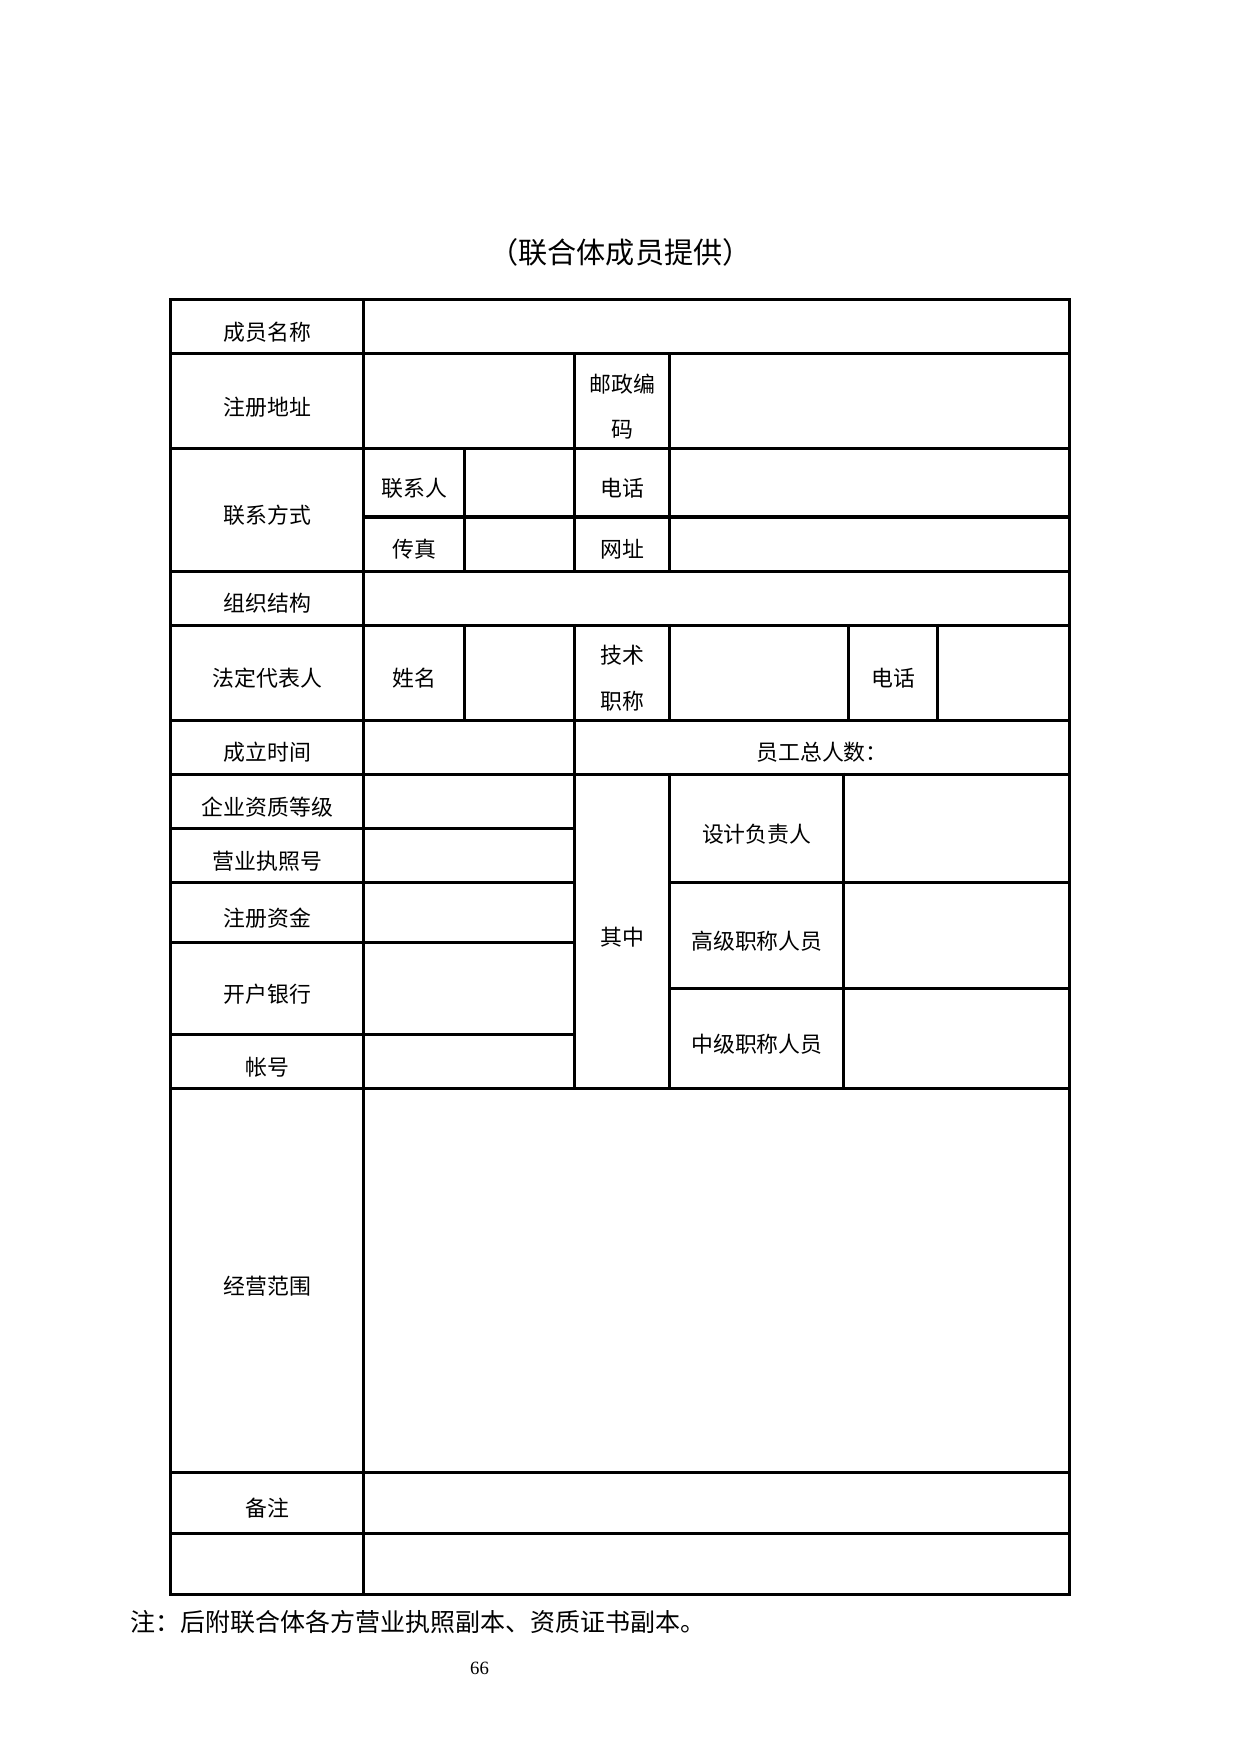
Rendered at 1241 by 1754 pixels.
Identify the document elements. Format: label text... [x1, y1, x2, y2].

table_cell [845, 990, 1068, 1087]
table_cell 联系人 [365, 450, 463, 515]
table_cell [466, 450, 573, 515]
table_cell [671, 519, 1068, 569]
table_cell [466, 627, 573, 718]
text 注：后附联合体各方营业执照副本、资质证书副本。 [130, 1596, 1110, 1640]
table_cell 联系方式 [172, 450, 362, 569]
table_header [365, 301, 1068, 352]
table_cell 电话 [576, 450, 668, 515]
table_cell 传真 [365, 519, 463, 569]
text （联合体成员提供） [130, 227, 1110, 273]
table_cell [172, 1535, 362, 1593]
table_cell [365, 1090, 1068, 1471]
table_cell 企业资质等级 [172, 776, 362, 827]
table_cell [365, 830, 573, 881]
table_cell [365, 944, 573, 1033]
table_cell 电话 [850, 627, 936, 718]
table_cell 备注 [172, 1474, 362, 1532]
table_header 成员名称 [172, 301, 362, 352]
table_cell [845, 776, 1068, 881]
table_cell 网址 [576, 519, 668, 569]
table_cell 设计负责人 [671, 776, 842, 881]
table_cell 帐号 [172, 1036, 362, 1087]
table_cell 其中 [576, 776, 668, 1087]
table_cell 注册地址 [172, 355, 362, 447]
table_cell 技术 职称 [576, 627, 668, 718]
table_cell [365, 722, 573, 773]
table_cell [939, 627, 1068, 718]
table_cell 法定代表人 [172, 627, 362, 718]
table_cell 中级职称人员 [671, 990, 842, 1087]
table_cell [845, 884, 1068, 987]
table_cell [671, 627, 847, 718]
table_cell [365, 1036, 573, 1087]
table_cell [365, 1474, 1068, 1532]
table_cell 邮政编码 [576, 355, 668, 447]
table_cell [365, 355, 573, 447]
table_cell 经营范围 [172, 1090, 362, 1471]
table_cell [365, 776, 573, 827]
table_cell [365, 573, 1068, 624]
table_cell [365, 1535, 1068, 1593]
table_cell [671, 450, 1068, 515]
table_cell 姓名 [365, 627, 463, 718]
table_cell 成立时间 [172, 722, 362, 773]
table_cell 高级职称人员 [671, 884, 842, 987]
table_cell [466, 519, 573, 569]
table_cell [671, 355, 1068, 447]
table_cell 员工总人数： [576, 722, 1068, 773]
table_cell 营业执照号 [172, 830, 362, 881]
table_cell [365, 884, 573, 941]
table_cell 注册资金 [172, 884, 362, 941]
table_cell 开户银行 [172, 944, 362, 1033]
table_cell 组织结构 [172, 573, 362, 624]
